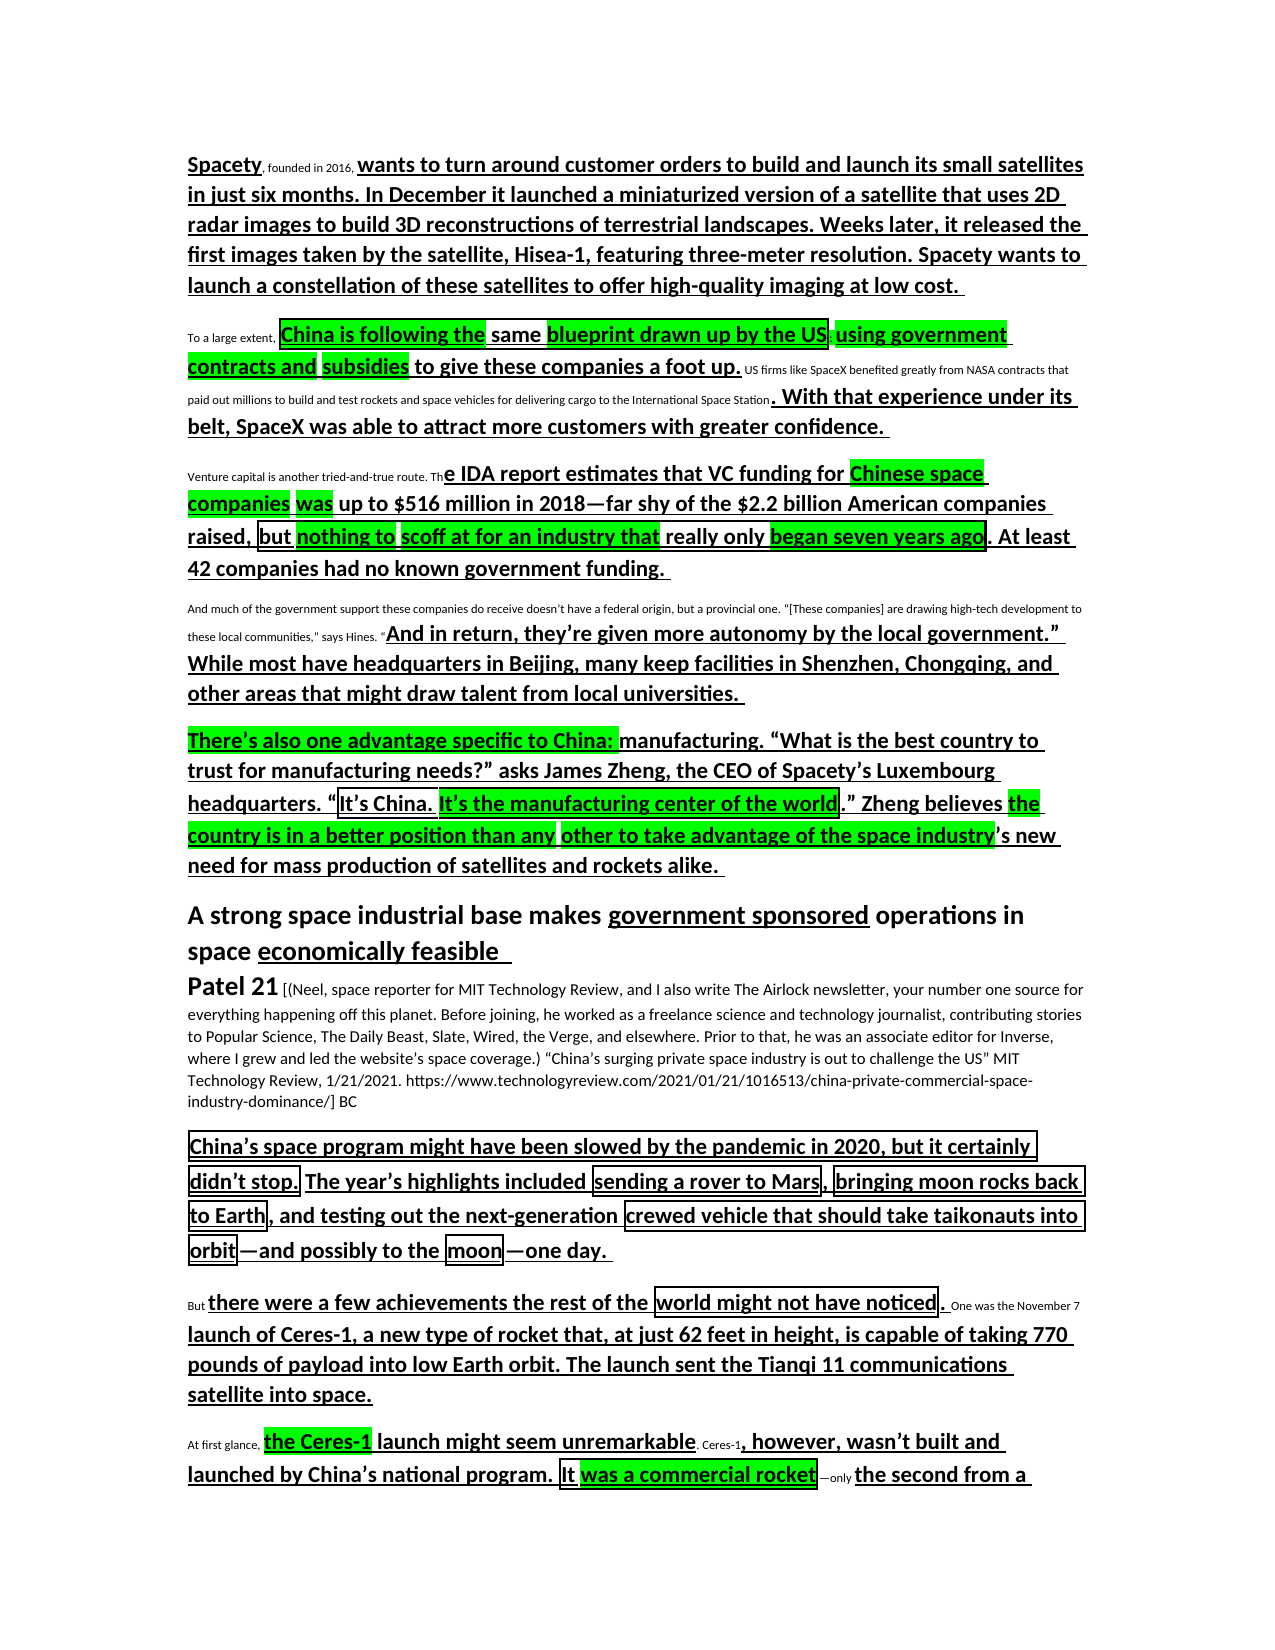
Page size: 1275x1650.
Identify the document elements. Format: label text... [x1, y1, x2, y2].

text There’s also one advantage specific to China: manufacturing. “What is the best country to trust for manufacturing needs?” asks James Zheng, the CEO of Spacety’s Luxembourg headquarters. “It’s China. It’s the manufacturing center of the world.” Zheng believes the country is in a better position than any other to take advantage of the space industry’s new need for mass production of satellites and rockets alike. [187, 726, 1087, 879]
text But there were a few achievements the rest of the world might not have noticed. One was the November 7 launch of Ceres-1, a new type of rocket that, at just 62 feet in height, is capable of taking 770 pounds of payload into low Earth orbit. The launch sent the Tianqi 11 communications satellite into space. [187, 1286, 1087, 1408]
text Spacety, founded in 2016, wants to turn around customer orders to build and launch its small satellites in just six months. In December it launched a miniaturized version of a satellite that uses 2D radar images to build 3D reconstructions of terrestrial landscapes. Weeks later, it released the first images taken by the satellite, Hisea-1, featuring three-meter resolution. Spacety wants to launch a constellation of these satellites to offer high-quality imaging at low cost. [187, 150, 1087, 234]
text To a large extent, China is following the same blueprint drawn up by the US: using government contracts and subsidies to give these companies a foot up. US firms like SpaceX benefited greatly from NASA contracts that paid out millions to build and test rockets and space vehicles for delivering cargo to the International Space Station. With that experience under its belt, SpaceX was able to attract more customers with greater confidence. [187, 318, 1087, 441]
text A strong space industrial base makes government sponsored operations in space economically feasible Patel 21 [(Neel, space reporter for MIT Technology Review, and I also write The Airlock newsletter, your number one source for everything happening off this planet. Before joining, he worked as a freelance science and technology journalist, contributing stories to Popular Science, The Daily Beast, Slate, Wired, the Verge, and elsewhere. Prior to that, he was an associate editor for Inverse, where I grew and led the website’s space coverage.) “China’s surging private space industry is out to challenge the US” MIT Technology Review, 1/21/2021. https://www.technologyreview.com/2021/01/21/1016513/china-private-commercial-space-industry-dominance/] BC [187, 898, 1087, 1112]
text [187, 1427, 1087, 1490]
text Venture capital is another tried-and-true route. The IDA report estimates that VC funding for Chinese space companies was up to $516 million in 2018—far shy of the $2.2 billion American companies raised, but nothing to scoff at for an industry that really only began seven years ago. At least 42 companies had no known government funding. [187, 459, 1087, 582]
text Spacety, founded in 2016, wants to turn around customer orders to build and launch its small satellites in just six months. In December it launched a miniaturized version of a satellite that uses 2D radar images to build 3D reconstructions of terrestrial landscapes. Weeks later, it released the first images taken by the satellite, Hisea-1, featuring three-meter resolution. Spacety wants to launch a constellation of these satellites to offer high-quality imaging at low cost. [187, 266, 1087, 299]
text China’s space program might have been slowed by the pandemic in 2020, but it certainly didn’t stop. The year’s highlights included sending a rover to Mars, bringing moon rocks back to Earth, and testing out the next-generation crewed vehicle that should take taikonauts into orbit—and possibly to the moon—one day. [187, 1130, 1087, 1266]
text And much of the government support these companies do receive doesn’t have a federal origin, but a provincial one. “[These companies] are drawing high-tech development to these local communities,” says Hines. “And in return, they’re given more autonomy by the local government.” While most have headquarters in Beijing, many keep facilities in Shenzhen, Chongqing, and other areas that might draw talent from local universities. [187, 601, 1087, 707]
